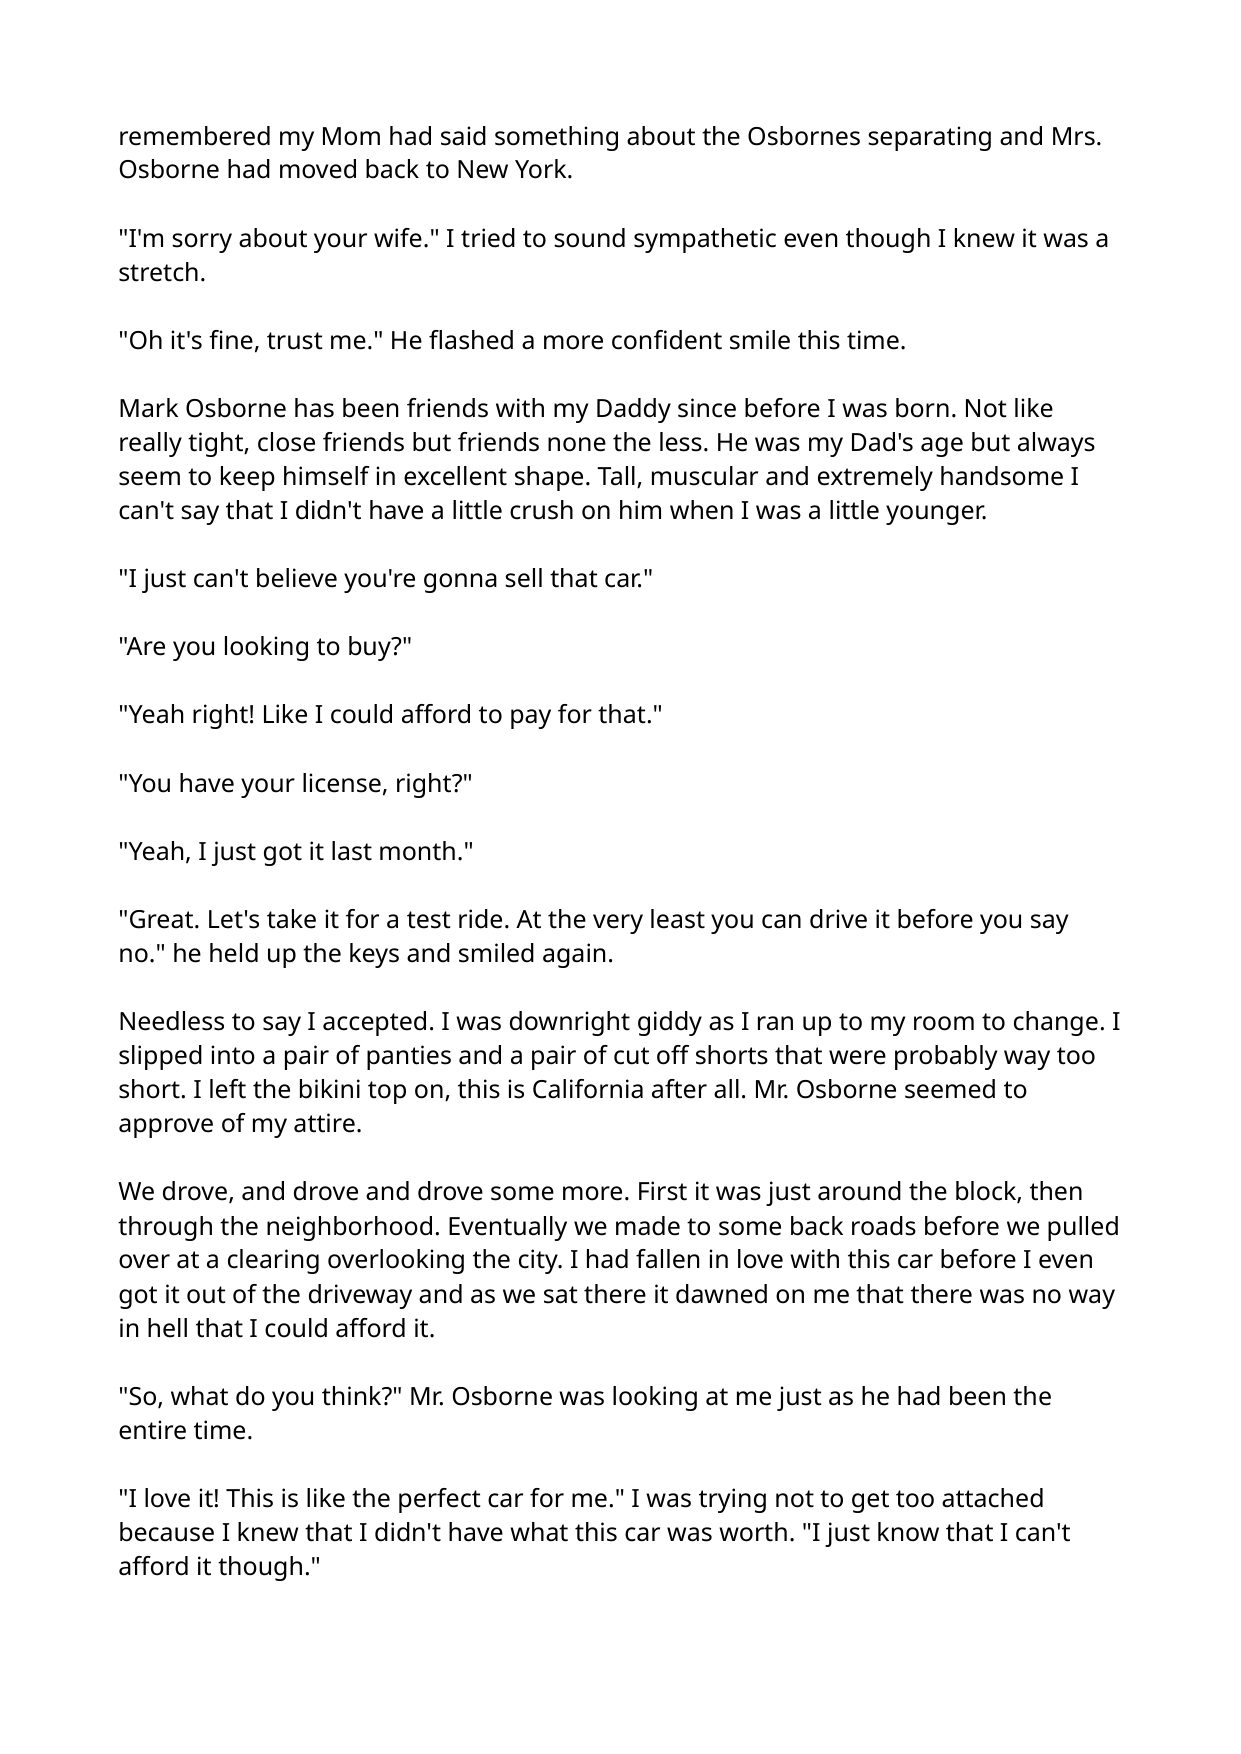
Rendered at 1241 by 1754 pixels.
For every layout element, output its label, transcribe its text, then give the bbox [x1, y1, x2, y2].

text Mark Osborne has been friends with my Daddy since before I was born. Not like really tight, close friends but friends none the less. He was my Dad's age but always seem to keep himself in excellent shape. Tall, muscular and extremely handsome I can't say that I didn't have a little crush on him when I was a little younger. [118, 391, 1122, 527]
text "I just can't believe you're gonna sell that car." [118, 561, 1122, 595]
text "Yeah, I just got it last month." [118, 833, 1122, 867]
text "Oh it's fine, trust me." He flashed a more confident smile this time. [118, 322, 1122, 357]
text "You have your license, right?" [118, 765, 1122, 799]
text "I'm sorry about your wife." I tried to sound sympathetic even though I knew it was a stretch. [118, 220, 1122, 288]
text "Are you looking to buy?" [118, 629, 1122, 663]
text "Yeah right! Like I could afford to pay for that." [118, 697, 1122, 731]
text "So, what do you think?" Mr. Osborne was looking at me just as he had been the entire time. [118, 1378, 1122, 1447]
text "Great. Let's take it for a test ride. At the very least you can drive it before you say no." he held up the keys and smiled again. [118, 902, 1122, 970]
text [118, 118, 1122, 186]
text "I love it! This is like the perfect car for me." I was trying not to get too attached because I knew that I didn't have what this car was worth. "I just know that I can't afford it though." [118, 1481, 1122, 1583]
text We drove, and drove and drove some more. First it was just around the block, then through the neighborhood. Eventually we made to some back roads before we pulled over at a clearing overlooking the city. I had fallen in love with this car before I even got it out of the driveway and as we sat there it dawned on me that there was no way in hell that I could afford it. [118, 1174, 1122, 1344]
text Needless to say I accepted. I was downright giddy as I ran up to my room to change. I slipped into a pair of panties and a pair of cut off shorts that were probably way too short. I left the bikini top on, this is California after all. Mr. Osborne seemed to approve of my attire. [118, 1004, 1122, 1140]
